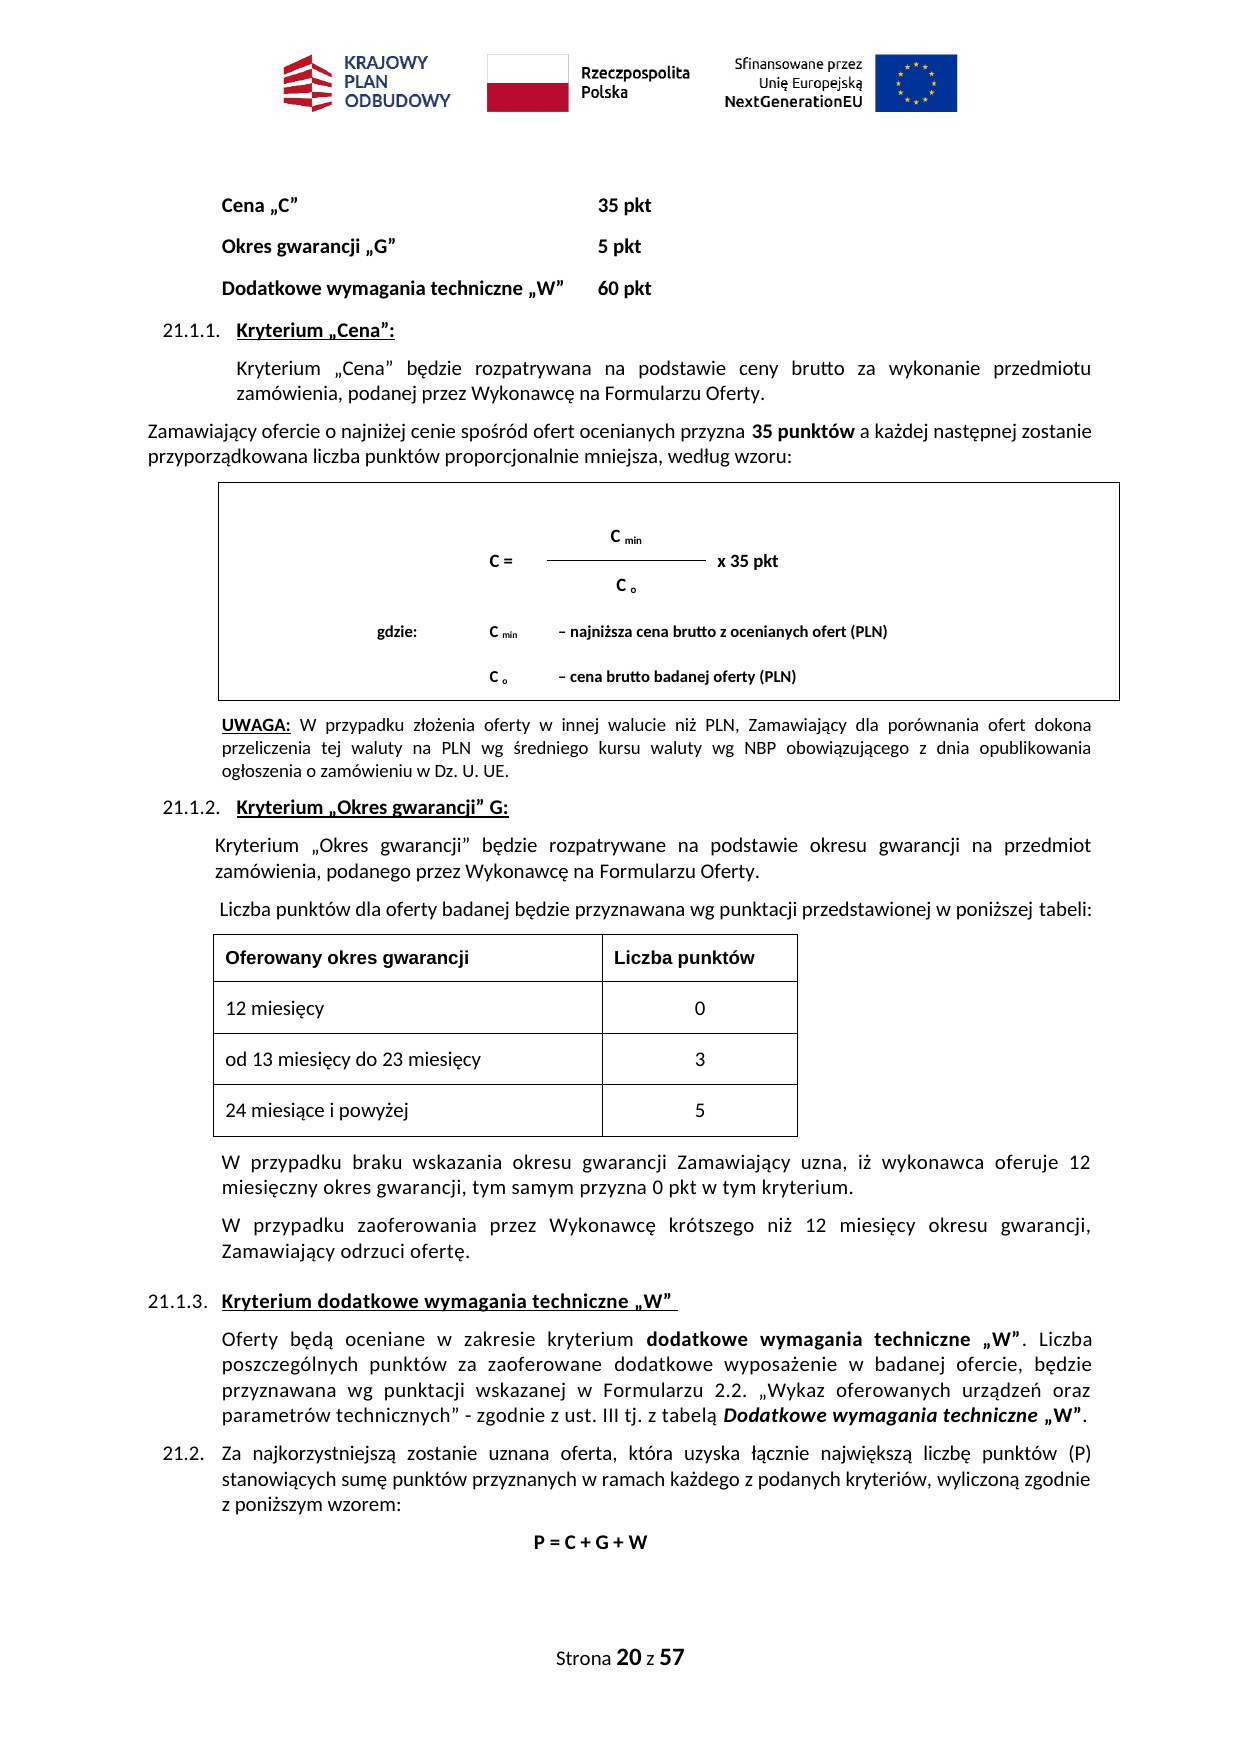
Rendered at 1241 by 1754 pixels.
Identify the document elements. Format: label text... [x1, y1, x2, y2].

text W przypadku zaoferowania przez Wykonawcę krótszego niż 12 miesięcy okresu gwarancji, Zamawiający odrzuci ofertę. [222, 1212, 1092, 1263]
text UWAGA: W przypadku złożenia oferty w innej walucie niż PLN, Zamawiający dla porównania ofert dokona przeliczenia tej waluty na PLN wg średniego kursu waluty wg NBP obowiązującego z dnia opublikowania ogłoszenia o zamówieniu w Dz. U. UE. [222, 713, 1092, 782]
text Dodatkowe wymagania techniczne „W” 60 pkt [222, 275, 1092, 301]
text W przypadku braku wskazania okresu gwarancji Zamawiający uzna, iż wykonawca oferuje 12 miesięczny okres gwarancji, tym samym przyzna 0 pkt w tym kryterium. [221, 1149, 1092, 1200]
text Cena „C” 35 pkt [222, 192, 1092, 217]
text Okres gwarancji „G” 5 pkt [222, 234, 1092, 259]
picture [265, 35, 975, 131]
table_cell 3 [603, 1034, 797, 1084]
text Oferty będą oceniane w zakresie kryterium dodatkowe wymagania techniczne „W”. Liczba poszczególnych punktów za zaoferowane dodatkowe wyposażenie w badanej ofercie, będzie przyznawana wg punktacji wskazanej w Formularzu 2.2. „Wykaz oferowanych urządzeń oraz parametrów technicznych” - zgodnie z ust. III tj. z tabelą Dodatkowe wymagania techniczne „W”. [222, 1326, 1092, 1428]
text 21.1.2. Kryterium „Okres gwarancji” G: [162, 794, 1092, 820]
table_header Oferowany okres gwarancji [214, 935, 602, 981]
text Kryterium „Okres gwarancji” będzie rozpatrywane na podstawie okresu gwarancji na przedmiot zamówienia, podanego przez Wykonawcę na Formularzu Oferty. [215, 832, 1092, 883]
table_cell od 13 miesięcy do 23 miesięcy [214, 1034, 602, 1084]
text 21.2. Za najkorzystniejszą zostanie uznana oferta, która uzyska łącznie największą liczbę punktów (P) stanowiących sumę punktów przyznanych w ramach każdego z podanych kryteriów, wyliczoną zgodnie z poniższym wzorem: [162, 1440, 1092, 1517]
table_header [219, 483, 1119, 700]
table_header Liczba punktów [603, 935, 797, 981]
text 21.1.3. Kryterium dodatkowe wymagania techniczne „W” [148, 1288, 1092, 1314]
text Kryterium „Cena” będzie rozpatrywana na podstawie ceny brutto za wykonanie przedmiotu zamówienia, podanej przez Wykonawcę na Formularzu Oferty. [236, 355, 1092, 406]
text P = C + G + W [89, 1529, 1092, 1554]
table_cell 0 [603, 982, 797, 1033]
text Zamawiający ofercie o najniżej cenie spośród ofert ocenianych przyzna 35 punktów a każdej następnej zostanie przyporządkowana liczba punktów proporcjonalnie mniejsza, według wzoru: [148, 418, 1092, 469]
table_cell 5 [603, 1085, 797, 1136]
table_cell 12 miesięcy [214, 982, 602, 1033]
table_cell 24 miesiące i powyżej [214, 1085, 602, 1136]
text Liczba punktów dla oferty badanej będzie przyznawana wg punktacji przedstawionej w poniższej tabeli: [215, 896, 1092, 921]
text 21.1.1. Kryterium „Cena”: [162, 317, 1092, 342]
